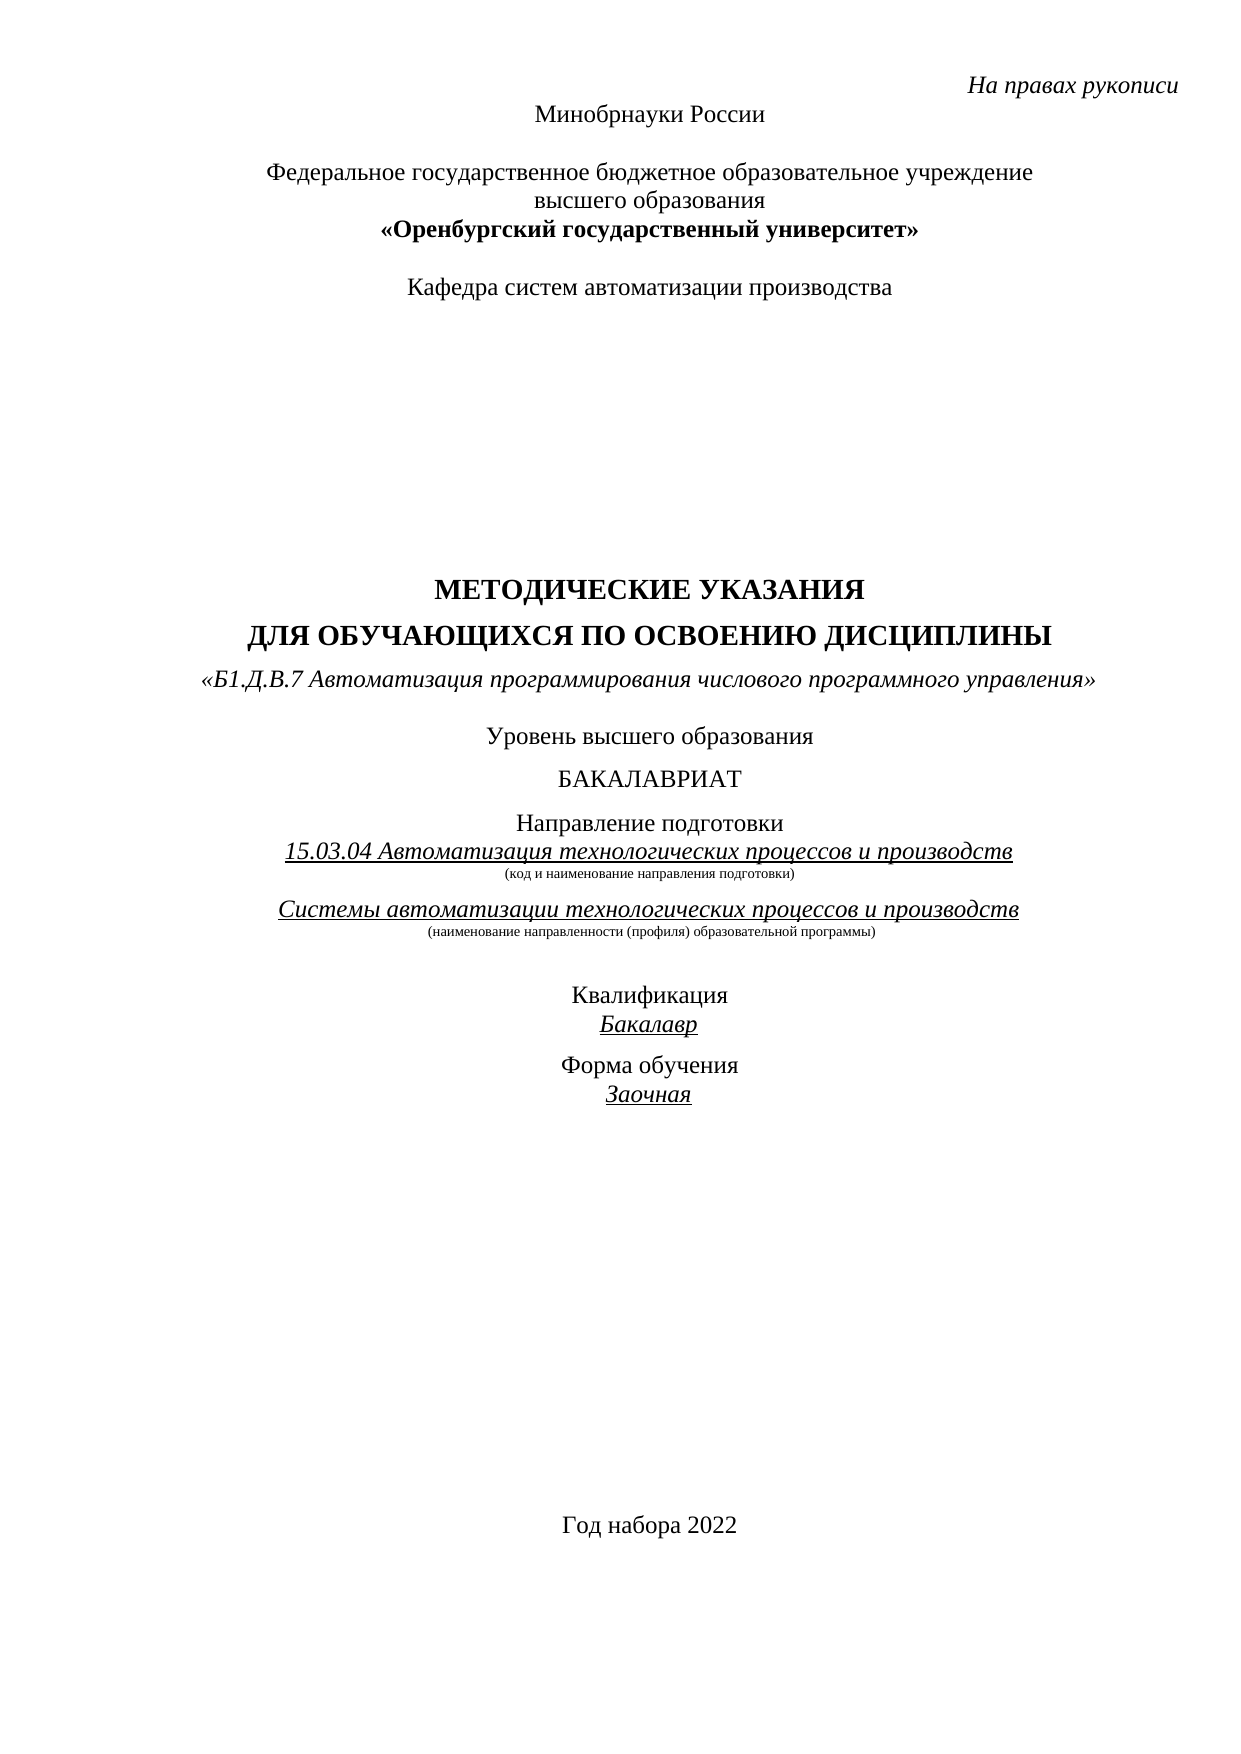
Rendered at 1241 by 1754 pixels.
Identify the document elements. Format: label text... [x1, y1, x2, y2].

text На правах рукописи [118, 71, 1181, 99]
text Минобрнауки России [118, 99, 1181, 128]
text Заочная [118, 1079, 1181, 1108]
text Системы автоматизации технологических процессов и производств [118, 894, 1181, 923]
text Уровень высшего образования [118, 721, 1181, 750]
text «Б1.Д.В.7 Автоматизация программирования числового программного управления» [118, 664, 1181, 693]
text для обучающихся по освоению дисциплины [118, 618, 1181, 651]
text Бакалавр [118, 1009, 1181, 1038]
text Квалификация [118, 980, 1181, 1009]
text (код и наименование направления подготовки) [118, 865, 1181, 894]
text Направление подготовки [118, 808, 1181, 836]
text «Оренбургский государственный университет» [118, 214, 1181, 243]
text Форма обучения [118, 1050, 1181, 1079]
text (наименование направленности (профиля) образовательной программы) [118, 923, 1181, 951]
text 15.03.04 Автоматизация технологических процессов и производств [118, 836, 1181, 865]
text высшего образования [118, 186, 1181, 214]
text Год набора 2022 [118, 1510, 1181, 1539]
text Кафедра систем автоматизации производства [118, 272, 1181, 301]
text БАКАЛАВРИАТ [118, 764, 1181, 793]
text Методические указания [118, 572, 1181, 605]
text Федеральное государственное бюджетное образовательное учреждение [118, 157, 1181, 186]
